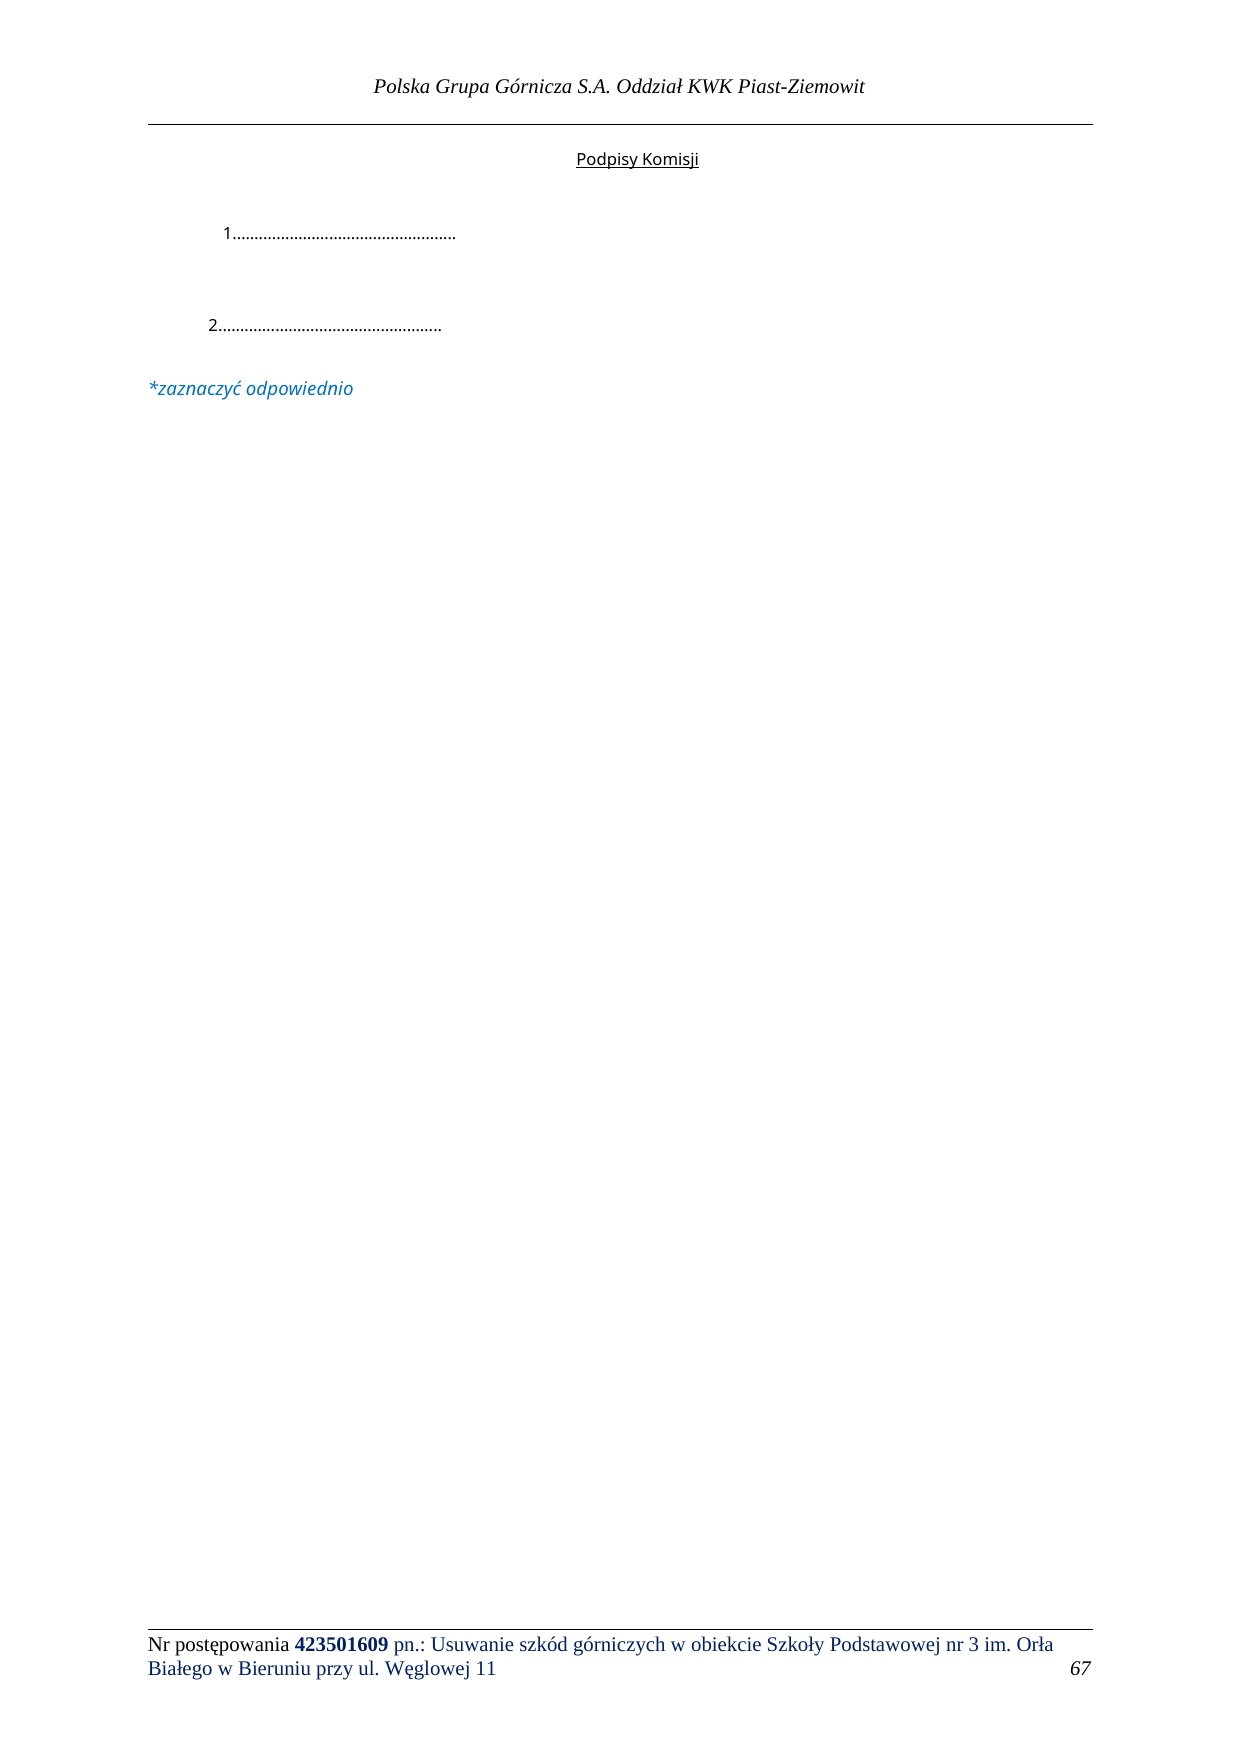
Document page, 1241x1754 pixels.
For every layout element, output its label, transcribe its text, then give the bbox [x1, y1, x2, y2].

text 2.………………………………………….. [148, 314, 1093, 337]
text *zaznaczyć odpowiednio [148, 376, 1093, 401]
list 1.………………………………………….. [223, 222, 1093, 244]
list Podpisy Komisji [148, 148, 1093, 170]
